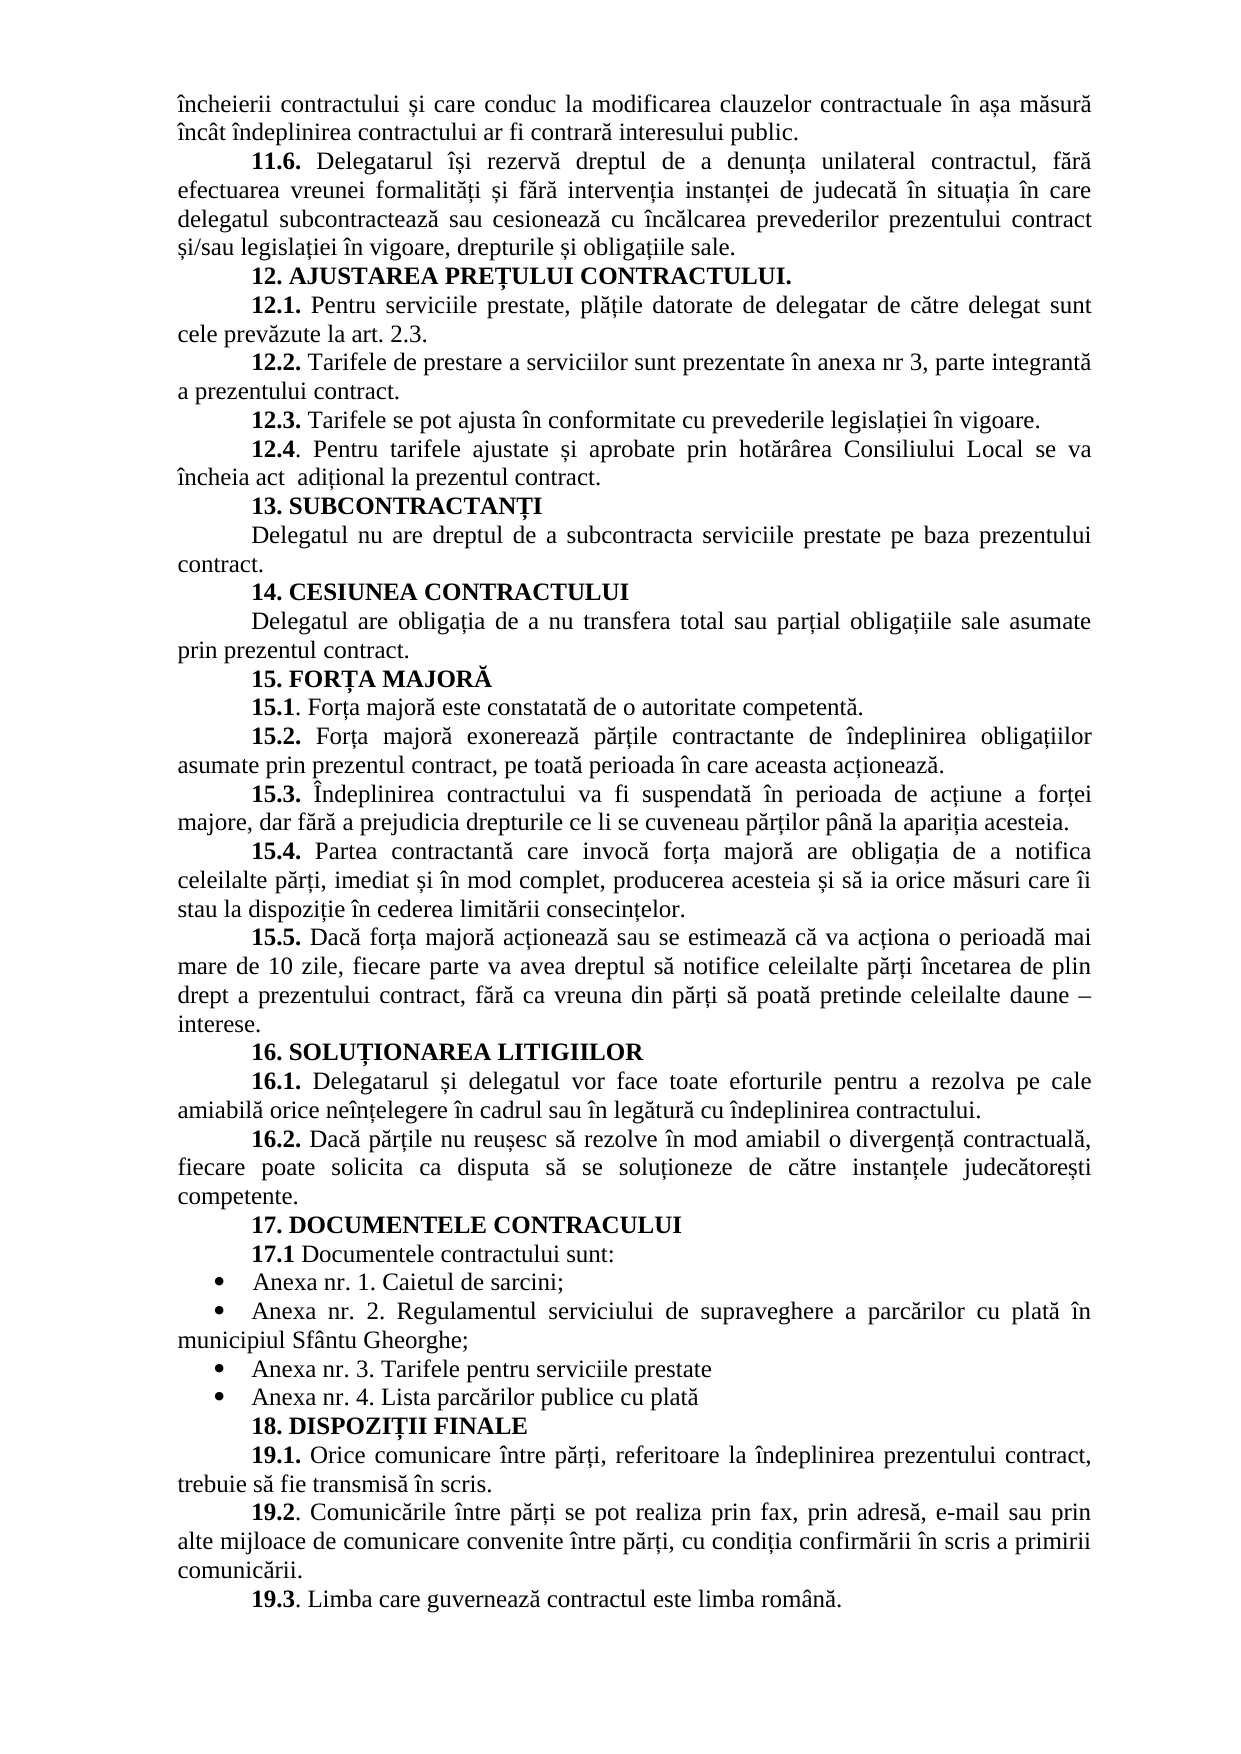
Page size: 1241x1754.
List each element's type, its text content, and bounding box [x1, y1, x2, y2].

text 19.2. Comunicările între părți se pot realiza prin fax, prin adresă, e-mail sau prin alte mijloace de comunicare convenite între părți, cu condiția confirmării în scris a primirii comunicării. [177, 1497, 1092, 1584]
text 17. DOCUMENTELE CONTRACULUI [177, 1210, 1092, 1239]
text 15.3. Îndeplinirea contractului va fi suspendată în perioada de acțiune a forței majore, dar fără a prejudicia drepturile ce li se cuveneau părților până la apariția acesteia. [177, 779, 1092, 836]
text 18. DISPOZIȚII FINALE [177, 1411, 1092, 1440]
text Delegatul nu are dreptul de a subcontracta serviciile prestate pe baza prezentului contract. [177, 520, 1092, 577]
text 15. FORȚA MAJORĂ [177, 664, 1092, 692]
text 12.2. Tarifele de prestare a serviciilor sunt prezentate în anexa nr 3, parte integrantă a prezentului contract. [177, 347, 1092, 405]
text 15.2. Forța majoră exonerează părțile contractante de îndeplinirea obligațiilor asumate prin prezentul contract, pe toată perioada în care aceasta acționează. [177, 721, 1092, 779]
list Anexa nr. 1. Caietul de sarcini; [215, 1267, 1092, 1296]
text 11.6. Delegatarul își rezervă dreptul de a denunța unilateral contractul, fără efectuarea vreunei formalități și fără intervenția instanței de judecată în situația în care delegatul subcontractează sau cesionează cu încălcarea prevederilor prezentului contract și/sau legislației în vigoare, drepturile și obligațiile sale. [177, 146, 1092, 261]
list Anexa nr. 3. Tarifele pentru serviciile prestate [177, 1354, 1092, 1382]
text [177, 89, 1092, 146]
text Delegatul are obligația de a nu transfera total sau parțial obligațiile sale asumate prin prezentul contract. [177, 606, 1092, 664]
text 13. SUBCONTRACTANȚI [177, 491, 1092, 520]
text 12.3. Tarifele se pot ajusta în conformitate cu prevederile legislației în vigoare. [177, 405, 1092, 434]
text 15.1. Forța majoră este constatată de o autoritate competentă. [177, 692, 1092, 721]
text 15.4. Partea contractantă care invocă forța majoră are obligația de a notifica celeilalte părți, imediat și în mod complet, producerea acesteia și să ia orice măsuri care îi stau la dispoziție în cederea limitării consecințelor. [177, 836, 1092, 922]
text 16. SOLUȚIONAREA LITIGIILOR [177, 1037, 1092, 1066]
text 16.2. Dacă părțile nu reușesc să rezolve în mod amiabil o divergență contractuală, fiecare poate solicita ca disputa să se soluționeze de către instanțele judecătorești competente. [177, 1124, 1092, 1210]
text 19.1. Orice comunicare între părți, referitoare la îndeplinirea prezentului contract, trebuie să fie transmisă în scris. [177, 1440, 1092, 1497]
text 19.3. Limba care guvernează contractul este limba română. [177, 1584, 1092, 1612]
text 12. AJUSTAREA PREȚULUI CONTRACTULUI. [177, 261, 1092, 290]
text 12.1. Pentru serviciile prestate, plățile datorate de delegatar de către delegat sunt cele prevăzute la art. 2.3. [177, 290, 1092, 347]
text 14. CESIUNEA CONTRACTULUI [177, 577, 1092, 606]
text 12.4. Pentru tarifele ajustate și aprobate prin hotărârea Consiliului Local se va încheia act adițional la prezentul contract. [177, 434, 1092, 491]
list Anexa nr. 4. Lista parcărilor publice cu plată [177, 1382, 1092, 1411]
list Anexa nr. 2. Regulamentul serviciului de supraveghere a parcărilor cu plată în municipiul Sfântu Gheorghe; [177, 1296, 1092, 1354]
text 15.5. Dacă forța majoră acționează sau se estimează că va acționa o perioadă mai mare de 10 zile, fiecare parte va avea dreptul să notifice celeilalte părți încetarea de plin drept a prezentului contract, fără ca vreuna din părți să poată pretinde celeilalte daune – interese. [177, 922, 1092, 1037]
text 16.1. Delegatarul și delegatul vor face toate eforturile pentru a rezolva pe cale amiabilă orice neînțelegere în cadrul sau în legătură cu îndeplinirea contractului. [177, 1066, 1092, 1124]
text 17.1 Documentele contractului sunt: [177, 1239, 1092, 1267]
